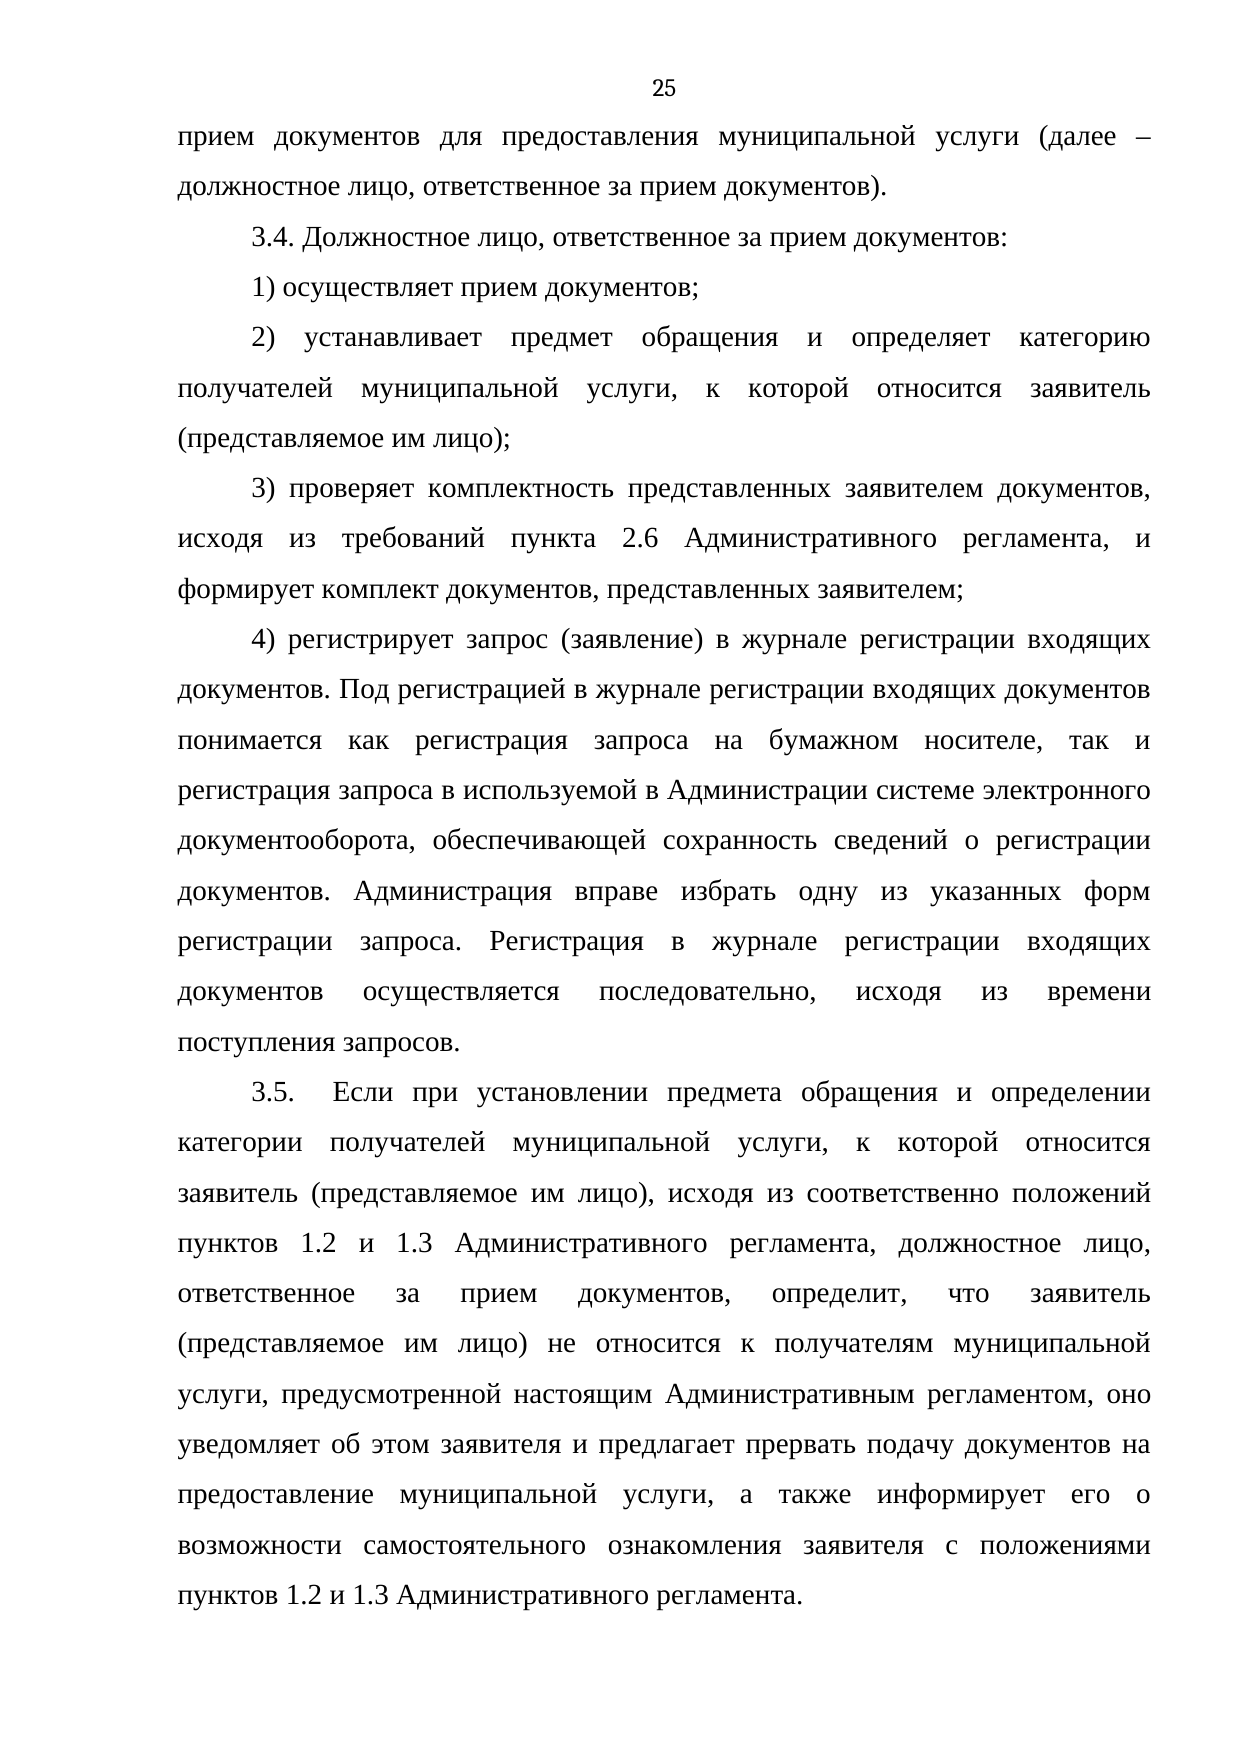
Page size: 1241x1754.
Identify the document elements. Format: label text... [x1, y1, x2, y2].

text 2) устанавливает предмет обращения и определяет категорию получателей муниципальной услуги, к которой относится заявитель (представляемое им лицо); [177, 319, 1152, 453]
text 3) проверяет комплектность представленных заявителем документов, исходя из требований пункта 2.6 Административного регламента, и формирует комплект документов, представленных заявителем; [177, 470, 1152, 604]
text 1) осуществляет прием документов; [177, 269, 1152, 303]
text 3.4. Должностное лицо, ответственное за прием документов: [177, 219, 1152, 252]
text 4) регистрирует запрос (заявление) в журнале регистрации входящих документов. Под регистрацией в журнале регистрации входящих документов понимается как регистрация запроса на бумажном носителе, так и регистрация запроса в используемой в Администрации системе электронного документооборота, обеспечивающей сохранность сведений о регистрации документов. Администрация вправе избрать одну из указанных форм регистрации запроса. Регистрация в журнале регистрации входящих документов осуществляется последовательно, исходя из времени поступления запросов. [177, 621, 1152, 1057]
text 3.5. Если при установлении предмета обращения и определении категории получателей муниципальной услуги, к которой относится заявитель (представляемое им лицо), исходя из соответственно положений пунктов 1.2 и 1.3 Административного регламента, должностное лицо, ответственное за прием документов, определит, что заявитель (представляемое им лицо) не относится к получателям муниципальной услуги, предусмотренной настоящим Административным регламентом, оно уведомляет об этом заявителя и предлагает прервать подачу документов на предоставление муниципальной услуги, а также информирует его о возможности самостоятельного ознакомления заявителя с положениями пунктов 1.2 и 1.3 Административного регламента. [177, 1074, 1152, 1611]
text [177, 118, 1152, 202]
